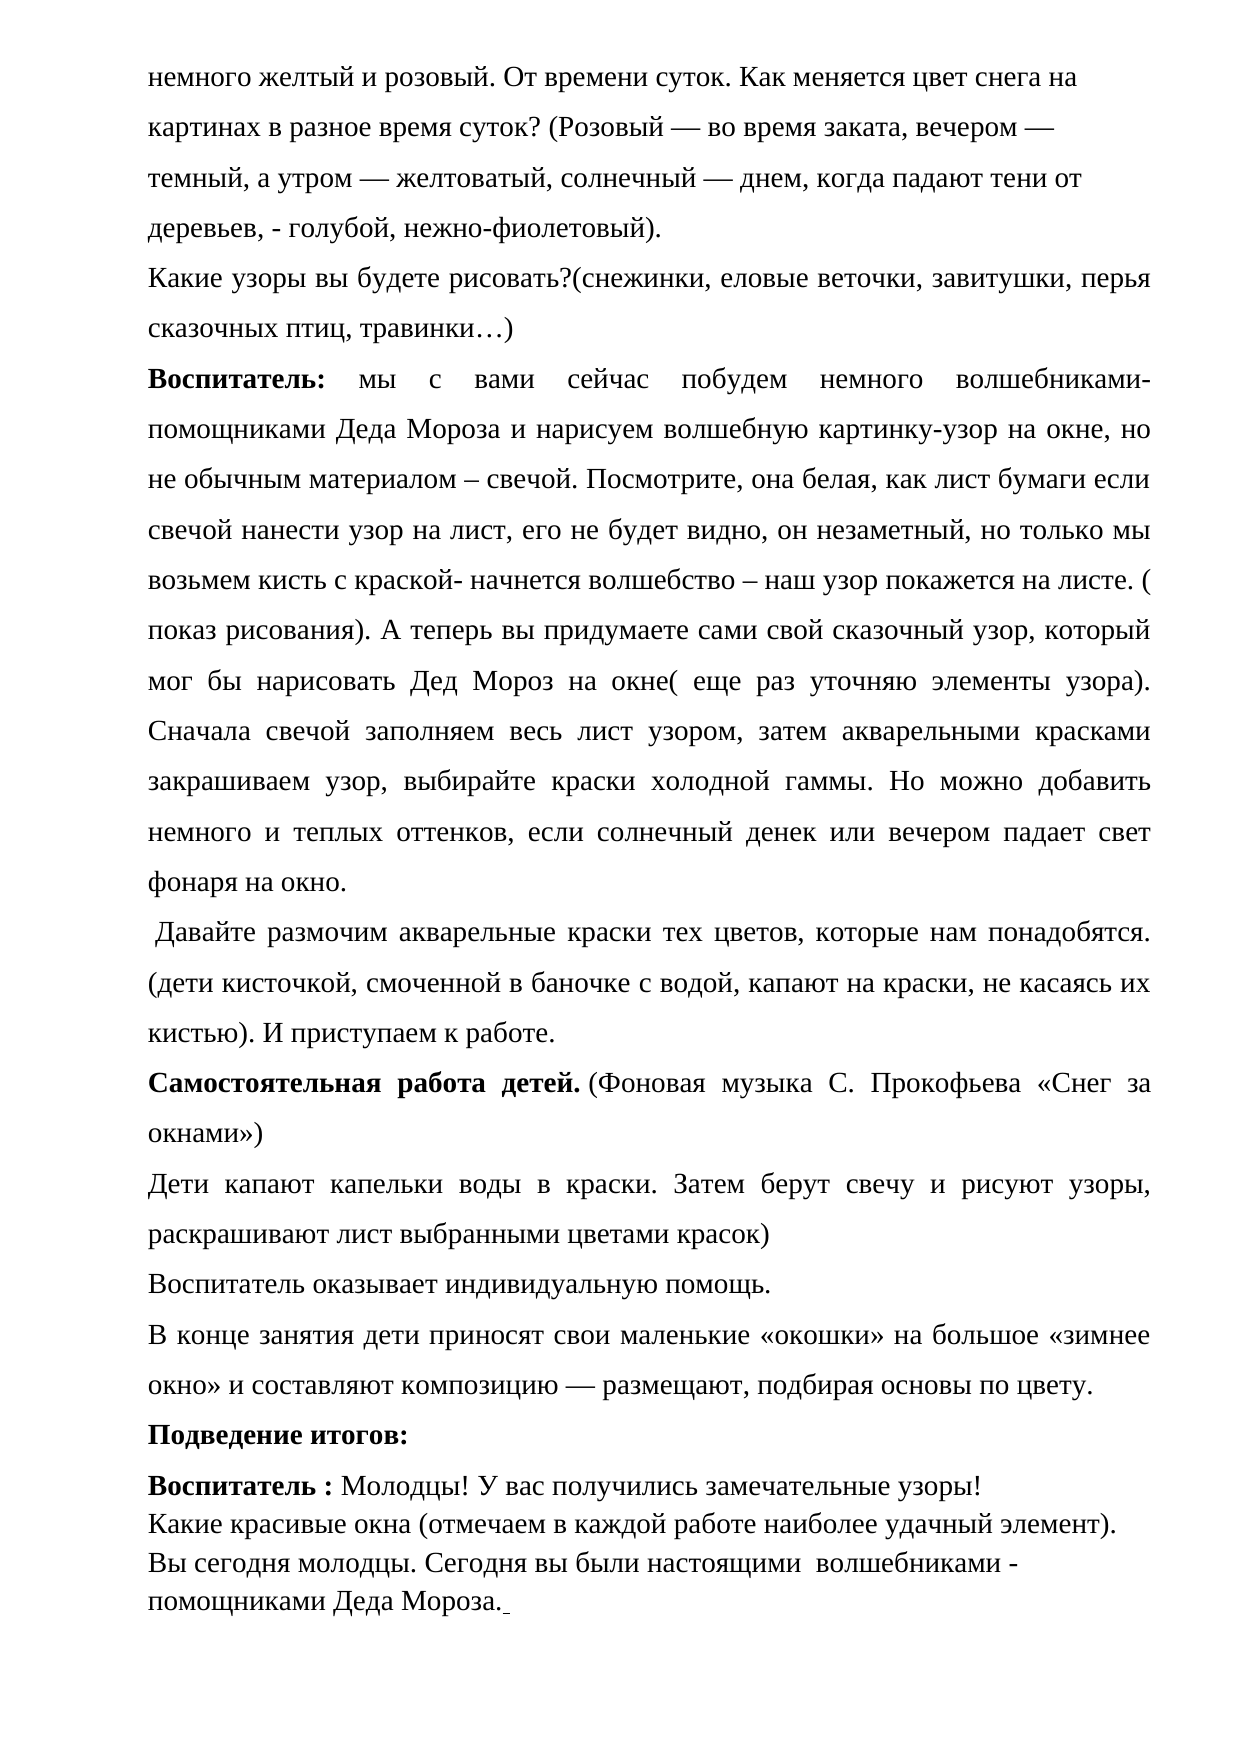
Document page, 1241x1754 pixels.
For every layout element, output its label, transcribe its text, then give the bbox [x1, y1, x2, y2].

text Воспитатель: мы с вами сейчас побудем немного волшебниками-помощниками Деда Мороза и нарисуем волшебную картинку-узор на окне, но не обычным материалом – свечой. Посмотрите, она белая, как лист бумаги если свечой нанести узор на лист, его не будет видно, он незаметный, но только мы возьмем кисть с краской- начнется волшебство – наш узор покажется на листе. ( показ рисования). А теперь вы придумаете сами свой сказочный узор, который мог бы нарисовать Дед Мороз на окне( еще раз уточняю элементы узора). Сначала свечой заполняем весь лист узором, затем акварельными красками закрашиваем узор, выбирайте краски холодной гаммы. Но можно добавить немного и теплых оттенков, если солнечный денек или вечером падает свет фонаря на окно. [148, 361, 1152, 898]
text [148, 59, 1152, 243]
text Какие узоры вы будете рисовать?(снежинки, еловые веточки, завитушки, перья сказочных птиц, травинки…) [148, 260, 1152, 344]
text Воспитатель оказывает индивидуальную помощь. [148, 1267, 1152, 1300]
text Подведение итогов: [148, 1417, 1152, 1451]
text Самостоятельная работа детей. (Фоновая музыка С. Прокофьева «Снег за окнами») [148, 1065, 1152, 1149]
text Воспитатель : Молодцы! У вас получились замечательные узоры! [148, 1468, 1152, 1501]
text В конце занятия дети приносят свои маленькие «окошки» на большое «зимнее окно» и составляют композицию — размещают, подбирая основы по цвету. [148, 1317, 1152, 1401]
text Давайте размочим акварельные краски тех цветов, которые нам понадобятся. (дети кисточкой, смоченной в баночке с водой, капают на краски, не касаясь их кистью). И приступаем к работе. [148, 914, 1152, 1048]
text Какие красивые окна (отмечаем в каждой работе наиболее удачный элемент). Вы сегодня молодцы. Сегодня вы были настоящими волшебниками - помощниками Деда Мороза. [148, 1506, 1152, 1617]
text Дети капают капельки воды в краски. Затем берут свечу и рисуют узоры, раскрашивают лист выбранными цветами красок) [148, 1166, 1152, 1250]
